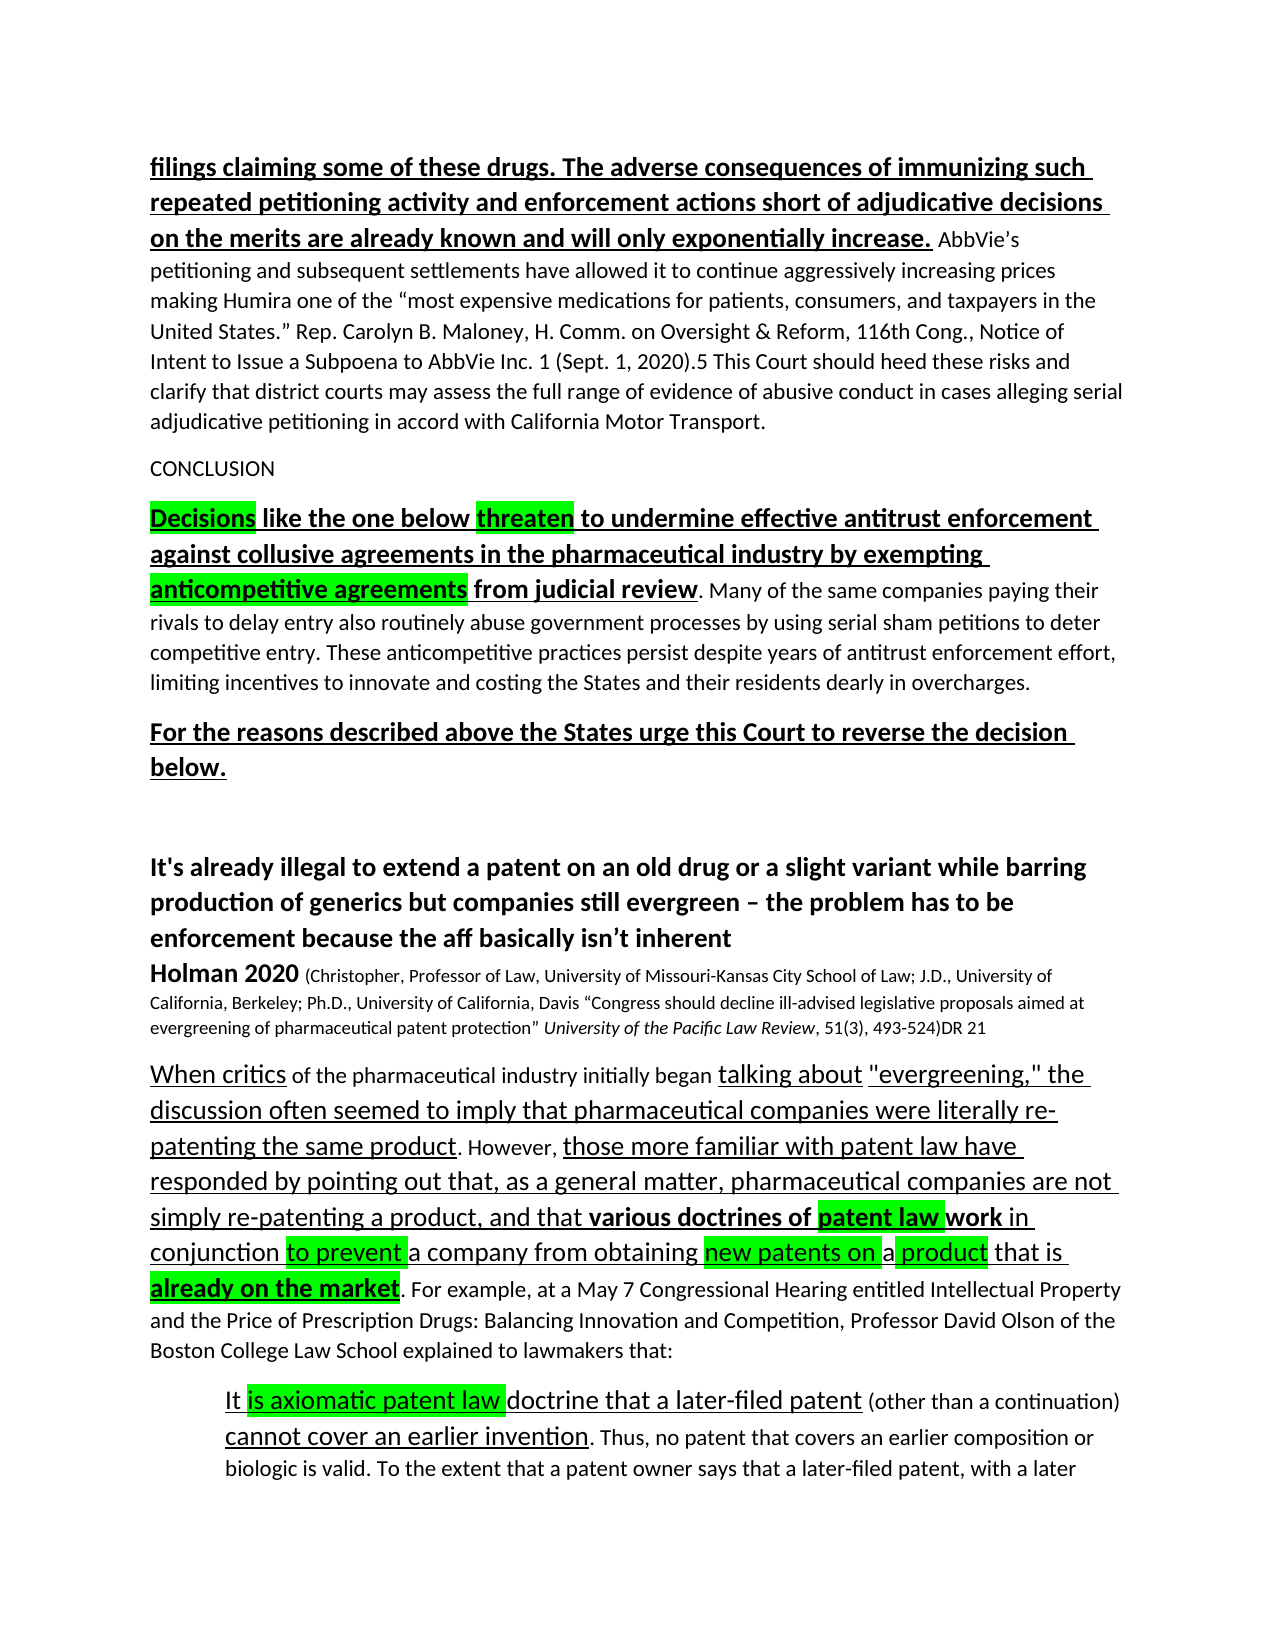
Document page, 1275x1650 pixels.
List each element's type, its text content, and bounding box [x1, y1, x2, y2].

text Holman 2020 (Christopher, Professor of Law, University of Missouri-Kansas City School of Law; J.D., University of California, Berkeley; Ph.D., University of California, Davis “Congress should decline ill-advised legislative proposals aimed at evergreening of pharmaceutical patent protection” University of the Pacific Law Review, 51(3), 493-524)DR 21 [150, 957, 1125, 1039]
text When critics of the pharmaceutical industry initially began talking about "evergreening," the discussion often seemed to imply that pharmaceutical companies were literally re-patenting the same product. However, those more familiar with patent law have responded by pointing out that, as a general matter, pharmaceutical companies are not simply re-patenting a product, and that various doctrines of patent law work in conjunction to prevent a company from obtaining new patents on a product that is already on the market. For example, at a May 7 Congressional Hearing entitled Intellectual Property and the Price of Prescription Drugs: Balancing Innovation and Competition, Professor David Olson of the Boston College Law School explained to lawmakers that: [150, 1057, 1125, 1365]
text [150, 150, 1125, 436]
text For the reasons described above the States urge this Court to reverse the decision below. [150, 715, 1125, 784]
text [225, 1383, 1125, 1482]
text CONCLUSION [150, 454, 1125, 482]
subtitle It's already illegal to extend a patent on an old drug or a slight variant while barring production of generics but companies still evergreen – the problem has to be enforcement because the aff basically isn’t inherent [150, 850, 1125, 954]
text Decisions like the one below threaten to undermine effective antitrust enforcement against collusive agreements in the pharmaceutical industry by exempting anticompetitive agreements from judicial review. Many of the same companies paying their rivals to delay entry also routinely abuse government processes by using serial sham petitions to deter competitive entry. These anticompetitive practices persist despite years of antitrust enforcement effort, limiting incentives to innovate and costing the States and their residents dearly in overcharges. [150, 501, 1125, 696]
